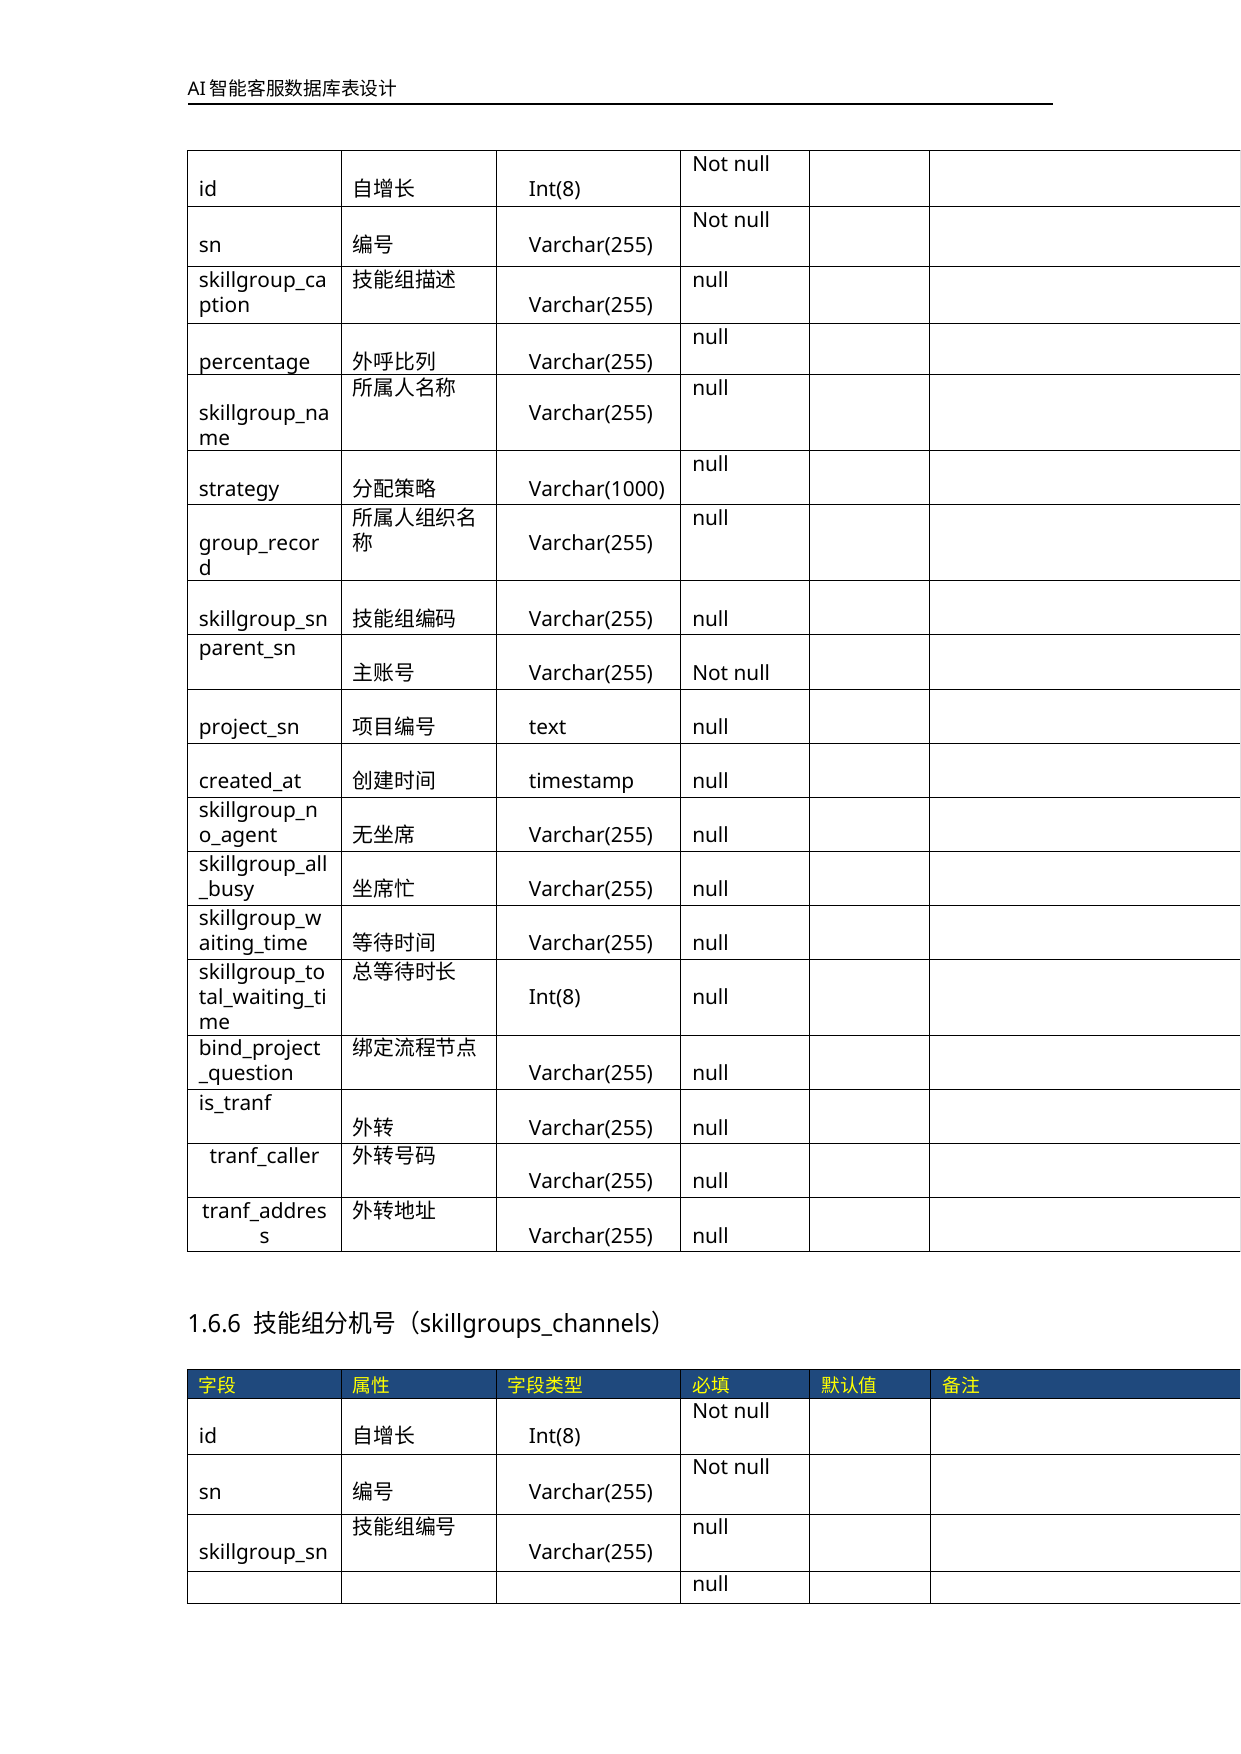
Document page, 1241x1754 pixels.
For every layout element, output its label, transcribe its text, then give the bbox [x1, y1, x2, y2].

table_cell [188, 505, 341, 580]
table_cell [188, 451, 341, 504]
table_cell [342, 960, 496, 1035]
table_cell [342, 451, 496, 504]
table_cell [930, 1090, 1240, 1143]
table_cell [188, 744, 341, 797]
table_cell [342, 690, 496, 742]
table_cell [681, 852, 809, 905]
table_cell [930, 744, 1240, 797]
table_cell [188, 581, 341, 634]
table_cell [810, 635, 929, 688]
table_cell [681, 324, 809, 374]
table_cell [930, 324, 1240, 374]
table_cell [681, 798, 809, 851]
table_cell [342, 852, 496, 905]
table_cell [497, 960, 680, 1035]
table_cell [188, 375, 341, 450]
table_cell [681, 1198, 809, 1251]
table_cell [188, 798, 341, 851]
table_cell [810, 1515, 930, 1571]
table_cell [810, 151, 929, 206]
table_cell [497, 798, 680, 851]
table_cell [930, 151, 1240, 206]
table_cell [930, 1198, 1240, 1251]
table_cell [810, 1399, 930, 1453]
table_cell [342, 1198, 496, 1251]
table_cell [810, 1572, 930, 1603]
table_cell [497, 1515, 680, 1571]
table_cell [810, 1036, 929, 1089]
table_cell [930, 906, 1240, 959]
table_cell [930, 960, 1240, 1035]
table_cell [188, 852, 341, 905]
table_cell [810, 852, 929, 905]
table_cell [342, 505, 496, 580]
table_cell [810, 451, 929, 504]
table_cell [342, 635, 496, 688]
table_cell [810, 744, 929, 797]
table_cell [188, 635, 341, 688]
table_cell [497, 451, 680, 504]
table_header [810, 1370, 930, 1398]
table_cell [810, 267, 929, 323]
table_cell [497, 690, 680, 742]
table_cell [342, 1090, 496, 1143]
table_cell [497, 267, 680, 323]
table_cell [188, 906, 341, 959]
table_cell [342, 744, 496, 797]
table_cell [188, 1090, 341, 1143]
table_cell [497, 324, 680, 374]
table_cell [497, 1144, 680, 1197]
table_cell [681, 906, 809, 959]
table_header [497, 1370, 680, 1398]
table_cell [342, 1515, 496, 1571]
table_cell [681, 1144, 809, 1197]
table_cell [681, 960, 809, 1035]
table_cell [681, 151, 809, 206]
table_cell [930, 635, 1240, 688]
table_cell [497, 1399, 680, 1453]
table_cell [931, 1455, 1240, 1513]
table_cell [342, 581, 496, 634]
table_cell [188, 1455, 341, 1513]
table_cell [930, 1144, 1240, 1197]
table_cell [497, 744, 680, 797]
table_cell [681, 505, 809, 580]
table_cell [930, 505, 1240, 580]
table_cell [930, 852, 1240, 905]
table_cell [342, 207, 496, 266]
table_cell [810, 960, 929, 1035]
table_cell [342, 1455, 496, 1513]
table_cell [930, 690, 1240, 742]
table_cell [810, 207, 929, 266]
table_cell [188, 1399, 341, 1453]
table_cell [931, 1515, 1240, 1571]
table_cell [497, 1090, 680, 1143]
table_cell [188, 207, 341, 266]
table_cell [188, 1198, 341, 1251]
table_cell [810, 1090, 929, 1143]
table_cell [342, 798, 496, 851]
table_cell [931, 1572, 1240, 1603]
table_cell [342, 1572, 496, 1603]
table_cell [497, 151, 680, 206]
subtitle 1.6.6 技能组分机号（skillgroups_channels） [187, 1304, 1053, 1340]
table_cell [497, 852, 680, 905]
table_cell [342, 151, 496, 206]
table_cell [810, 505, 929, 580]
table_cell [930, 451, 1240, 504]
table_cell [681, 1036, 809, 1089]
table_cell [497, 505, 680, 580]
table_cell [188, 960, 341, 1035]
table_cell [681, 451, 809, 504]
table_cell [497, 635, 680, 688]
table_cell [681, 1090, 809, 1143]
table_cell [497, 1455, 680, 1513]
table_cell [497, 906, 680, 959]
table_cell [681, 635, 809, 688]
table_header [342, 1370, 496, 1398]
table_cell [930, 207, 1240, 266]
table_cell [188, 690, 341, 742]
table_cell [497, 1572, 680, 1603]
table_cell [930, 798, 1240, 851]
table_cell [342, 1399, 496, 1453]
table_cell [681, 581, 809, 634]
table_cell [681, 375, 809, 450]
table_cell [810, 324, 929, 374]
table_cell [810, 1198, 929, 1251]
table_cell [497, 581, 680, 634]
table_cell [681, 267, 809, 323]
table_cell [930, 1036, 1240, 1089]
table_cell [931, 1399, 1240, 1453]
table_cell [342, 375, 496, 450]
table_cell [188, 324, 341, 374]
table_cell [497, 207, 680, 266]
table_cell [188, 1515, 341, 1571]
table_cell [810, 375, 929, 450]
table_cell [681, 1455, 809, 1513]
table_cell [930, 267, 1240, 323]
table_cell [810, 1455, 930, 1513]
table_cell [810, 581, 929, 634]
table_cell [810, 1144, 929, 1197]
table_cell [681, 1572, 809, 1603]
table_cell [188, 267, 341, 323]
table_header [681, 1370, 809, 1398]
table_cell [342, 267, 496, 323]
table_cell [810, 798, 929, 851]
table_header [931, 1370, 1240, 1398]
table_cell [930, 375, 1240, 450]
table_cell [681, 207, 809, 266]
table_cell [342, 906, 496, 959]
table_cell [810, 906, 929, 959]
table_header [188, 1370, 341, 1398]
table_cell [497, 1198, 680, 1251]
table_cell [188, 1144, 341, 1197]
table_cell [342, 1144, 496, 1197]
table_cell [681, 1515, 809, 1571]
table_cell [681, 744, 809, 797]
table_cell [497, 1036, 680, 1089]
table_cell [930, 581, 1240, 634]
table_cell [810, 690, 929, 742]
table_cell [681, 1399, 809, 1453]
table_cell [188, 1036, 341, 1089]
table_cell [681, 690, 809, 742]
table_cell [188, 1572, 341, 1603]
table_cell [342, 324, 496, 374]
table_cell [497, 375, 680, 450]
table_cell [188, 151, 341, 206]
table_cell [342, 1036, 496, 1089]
